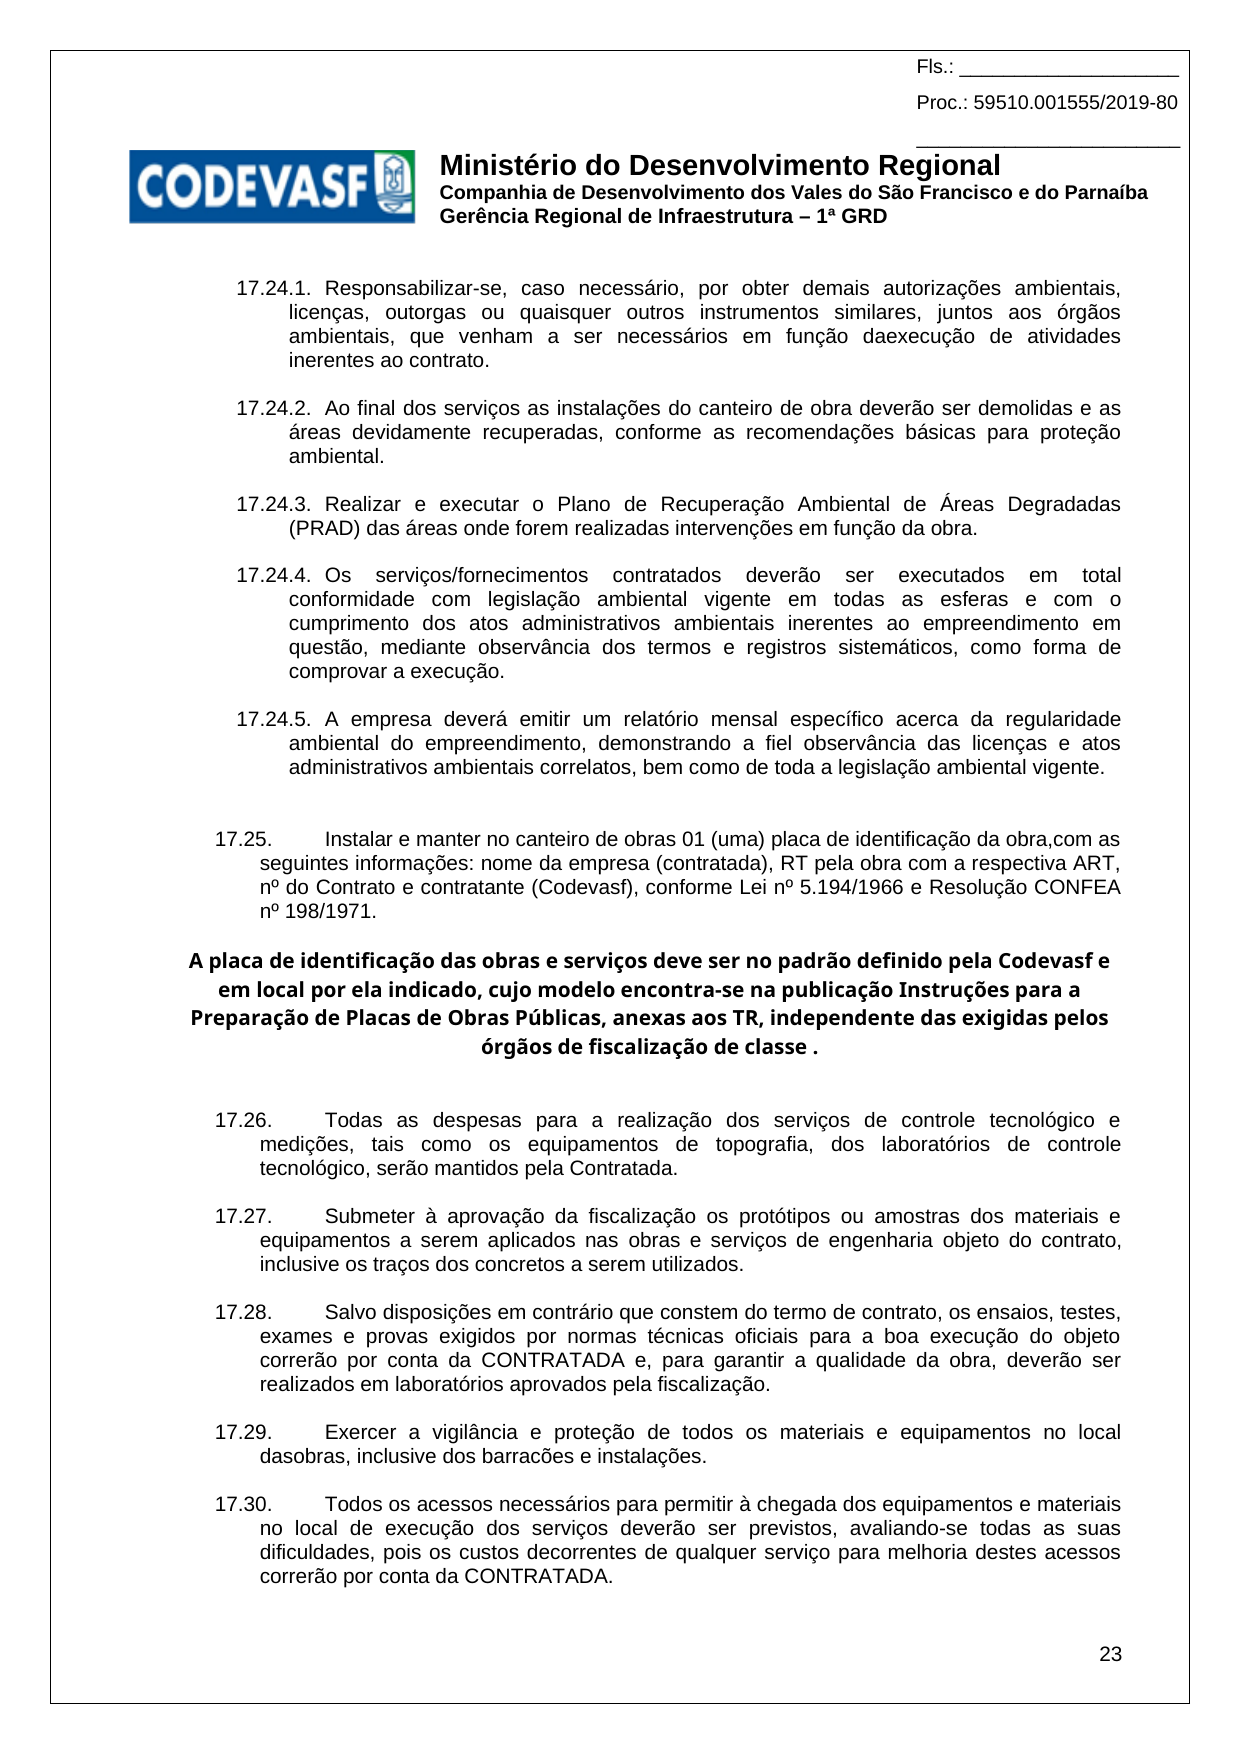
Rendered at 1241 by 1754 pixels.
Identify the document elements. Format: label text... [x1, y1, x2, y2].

subtitle A empresa deverá emitir um relatório mensal específico acerca da regularidade ambiental do empreendimento, demonstrando a fiel observância das licenças e atos administrativos ambientais correlatos, bem como de toda a legislação ambiental vigente. [236, 707, 1122, 779]
text A placa de identificação das obras e serviços deve ser no padrão definido pela Codevasf e em local por ela indicado, cujo modelo encontra-se na publicação Instruções para a Preparação de Placas de Obras Públicas, anexas aos TR, independente das exigidas pelos órgãos de fiscalização de classe . [177, 947, 1122, 1060]
subtitle Ao final dos serviços as instalações do canteiro de obra deverão ser demolidas e as áreas devidamente recuperadas, conforme as recomendações básicas para proteção ambiental. [236, 396, 1122, 467]
subtitle Realizar e executar o Plano de Recuperação Ambiental de Áreas Degradadas (PRAD) das áreas onde forem realizadas intervenções em função da obra. [236, 491, 1122, 539]
subtitle Os serviços/fornecimentos contratados deverão ser executados em total conformidade com legislação ambiental vigente em todas as esferas e com o cumprimento dos atos administrativos ambientais inerentes ao empreendimento em questão, mediante observância dos termos e registros sistemáticos, como forma de comprovar a execução. [236, 563, 1122, 683]
subtitle Todas as despesas para a realização dos serviços de controle tecnológico e medições, tais como os equipamentos de topografia, dos laboratórios de controle tecnológico, serão mantidos pela Contratada. [214, 1108, 1122, 1180]
picture [129, 150, 417, 226]
subtitle Submeter à aprovação da fiscalização os protótipos ou amostras dos materiais e equipamentos a serem aplicados nas obras e serviços de engenharia objeto do contrato, inclusive os traços dos concretos a serem utilizados. [214, 1204, 1122, 1276]
subtitle Instalar e manter no canteiro de obras 01 (uma) placa de identificação da obra,com as seguintes informações: nome da empresa (contratada), RT pela obra com a respectiva ART, nº do Contrato e contratante (Codevasf), conforme Lei nº 5.194/1966 e Resolução CONFEA nº 198/1971. [214, 827, 1122, 923]
subtitle Exercer a vigilância e proteção de todos os materiais e equipamentos no local dasobras, inclusive dos barracões e instalações. [214, 1420, 1122, 1468]
subtitle Responsabilizar-se, caso necessário, por obter demais autorizações ambientais, licenças, outorgas ou quaisquer outros instrumentos similares, juntos aos órgãos ambientais, que venham a ser necessários em função daexecução de atividades inerentes ao contrato. [236, 276, 1122, 372]
subtitle Todos os acessos necessários para permitir à chegada dos equipamentos e materiais no local de execução dos serviços deverão ser previstos, avaliando-se todas as suas dificuldades, pois os custos decorrentes de qualquer serviço para melhoria destes acessos correrão por conta da CONTRATADA. [214, 1492, 1122, 1587]
subtitle Salvo disposições em contrário que constem do termo de contrato, os ensaios, testes, exames e provas exigidos por normas técnicas oficiais para a boa execução do objeto correrão por conta da CONTRATADA e, para garantir a qualidade da obra, deverão ser realizados em laboratórios aprovados pela fiscalização. [214, 1300, 1122, 1396]
